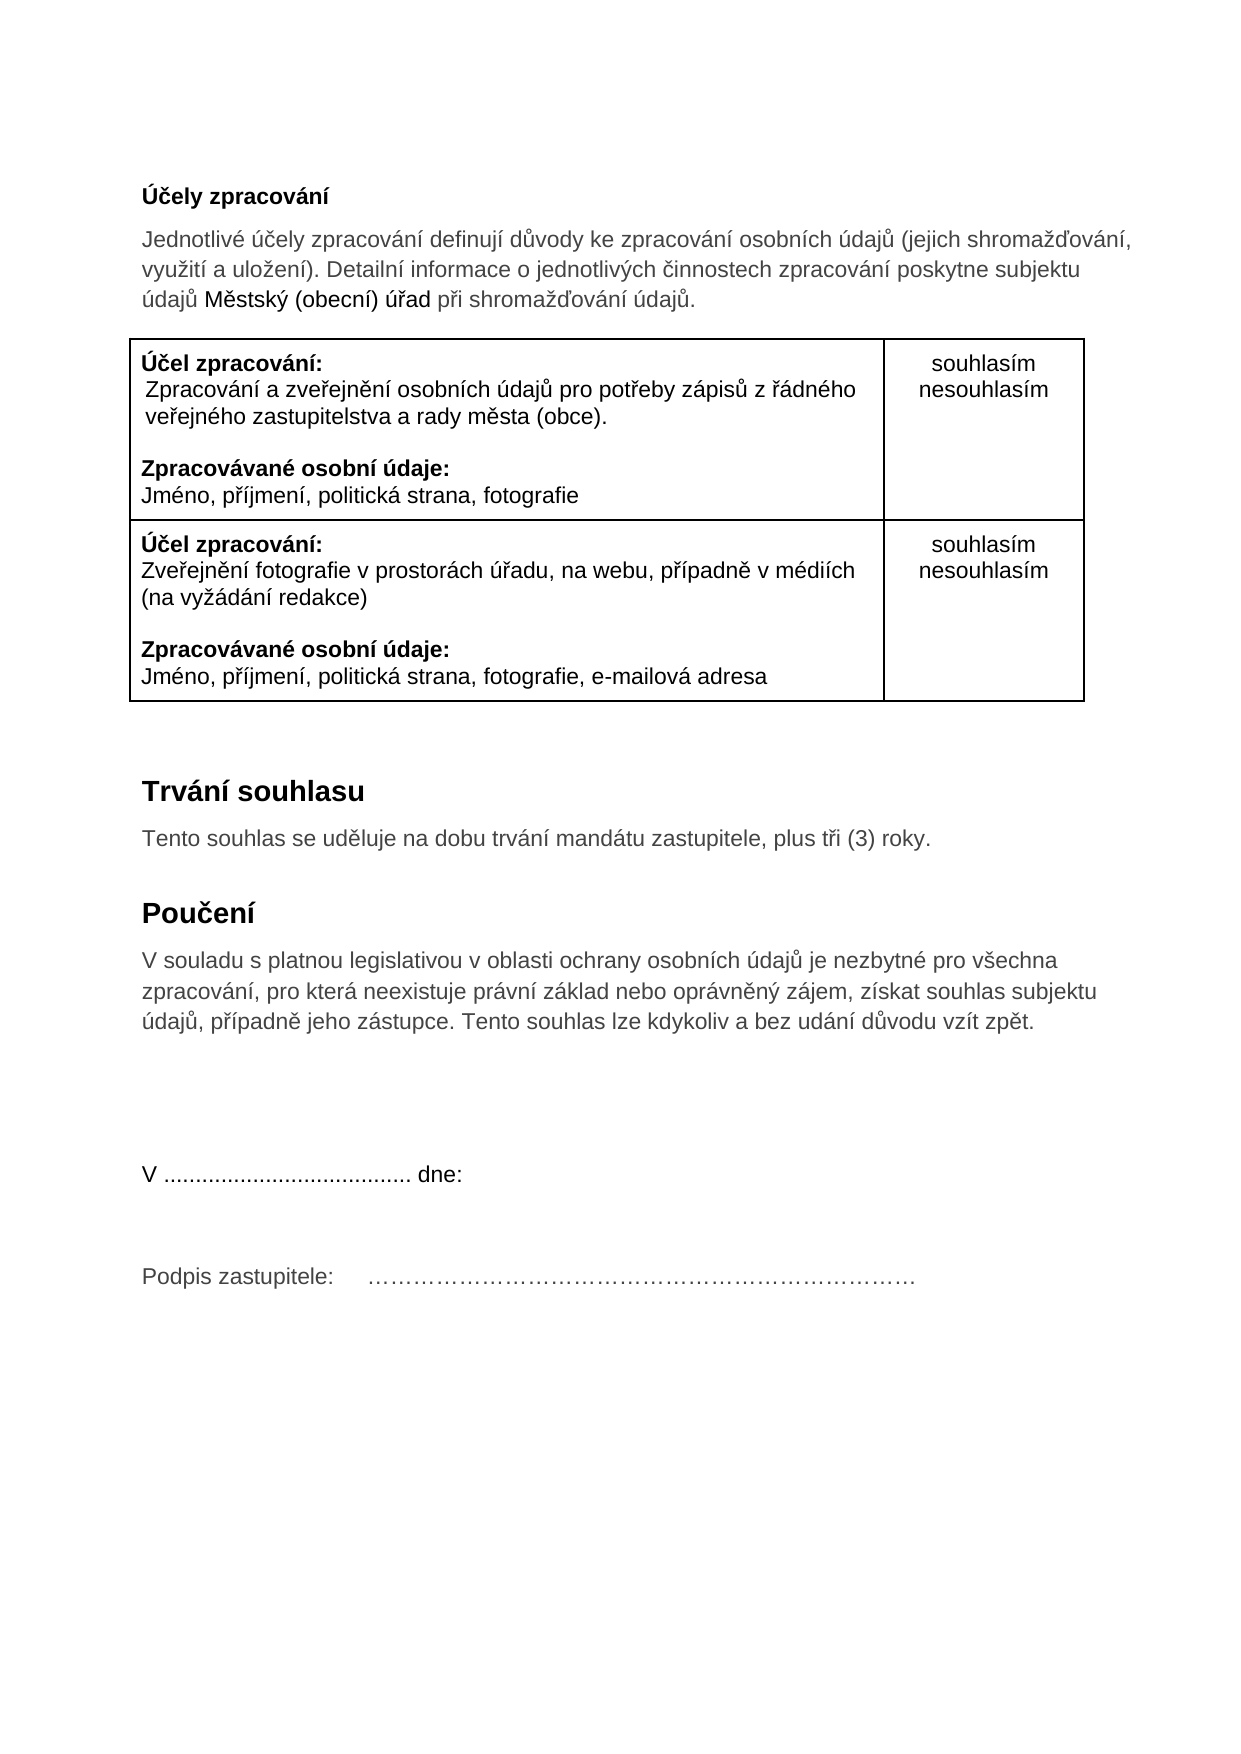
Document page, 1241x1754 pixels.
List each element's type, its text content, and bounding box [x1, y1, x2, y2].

table_cell souhlasím nesouhlasím [885, 521, 1083, 699]
table_cell Účel zpracování: Zveřejnění fotografie v prostorách úřadu, na webu, případně v médiích (na vyžádání redakce) Zpracovávané osobní údaje: Jméno, příjmení, politická strana, fotografie, e-mailová adresa [131, 521, 883, 699]
text Poučení [142, 896, 1137, 930]
text Účely zpracování [142, 183, 1137, 210]
table_header souhlasím nesouhlasím [885, 340, 1083, 518]
text V souladu s platnou legislativou v oblasti ochrany osobních údajů je nezbytné pro všechna zpracování, pro která neexistuje právní základ nebo oprávněný zájem, získat souhlas subjektu údajů, případně jeho zástupce. Tento souhlas lze kdykoliv a bez udání důvodu vzít zpět. [142, 947, 1137, 1034]
text Trvání souhlasu [142, 773, 1137, 807]
text V ....................................... dne: [142, 1161, 1137, 1187]
text Jednotlivé účely zpracování definují důvody ke zpracování osobních údajů (jejich shromažďování, využití a uložení). Detailní informace o jednotlivých činnostech zpracování poskytne subjektu údajů Městský (obecní) úřad při shromažďování údajů. [142, 226, 1137, 313]
text Tento souhlas se uděluje na dobu trvání mandátu zastupitele, plus tři (3) roky. [142, 824, 1137, 851]
table_header Účel zpracování: Zpracování a zveřejnění osobních údajů pro potřeby zápisů z řádného veřejného zastupitelstva a rady města (obce). Zpracovávané osobní údaje: Jméno, příjmení, politická strana, fotografie [131, 340, 883, 518]
text Podpis zastupitele: ……………………………………………………………… [142, 1263, 1137, 1289]
